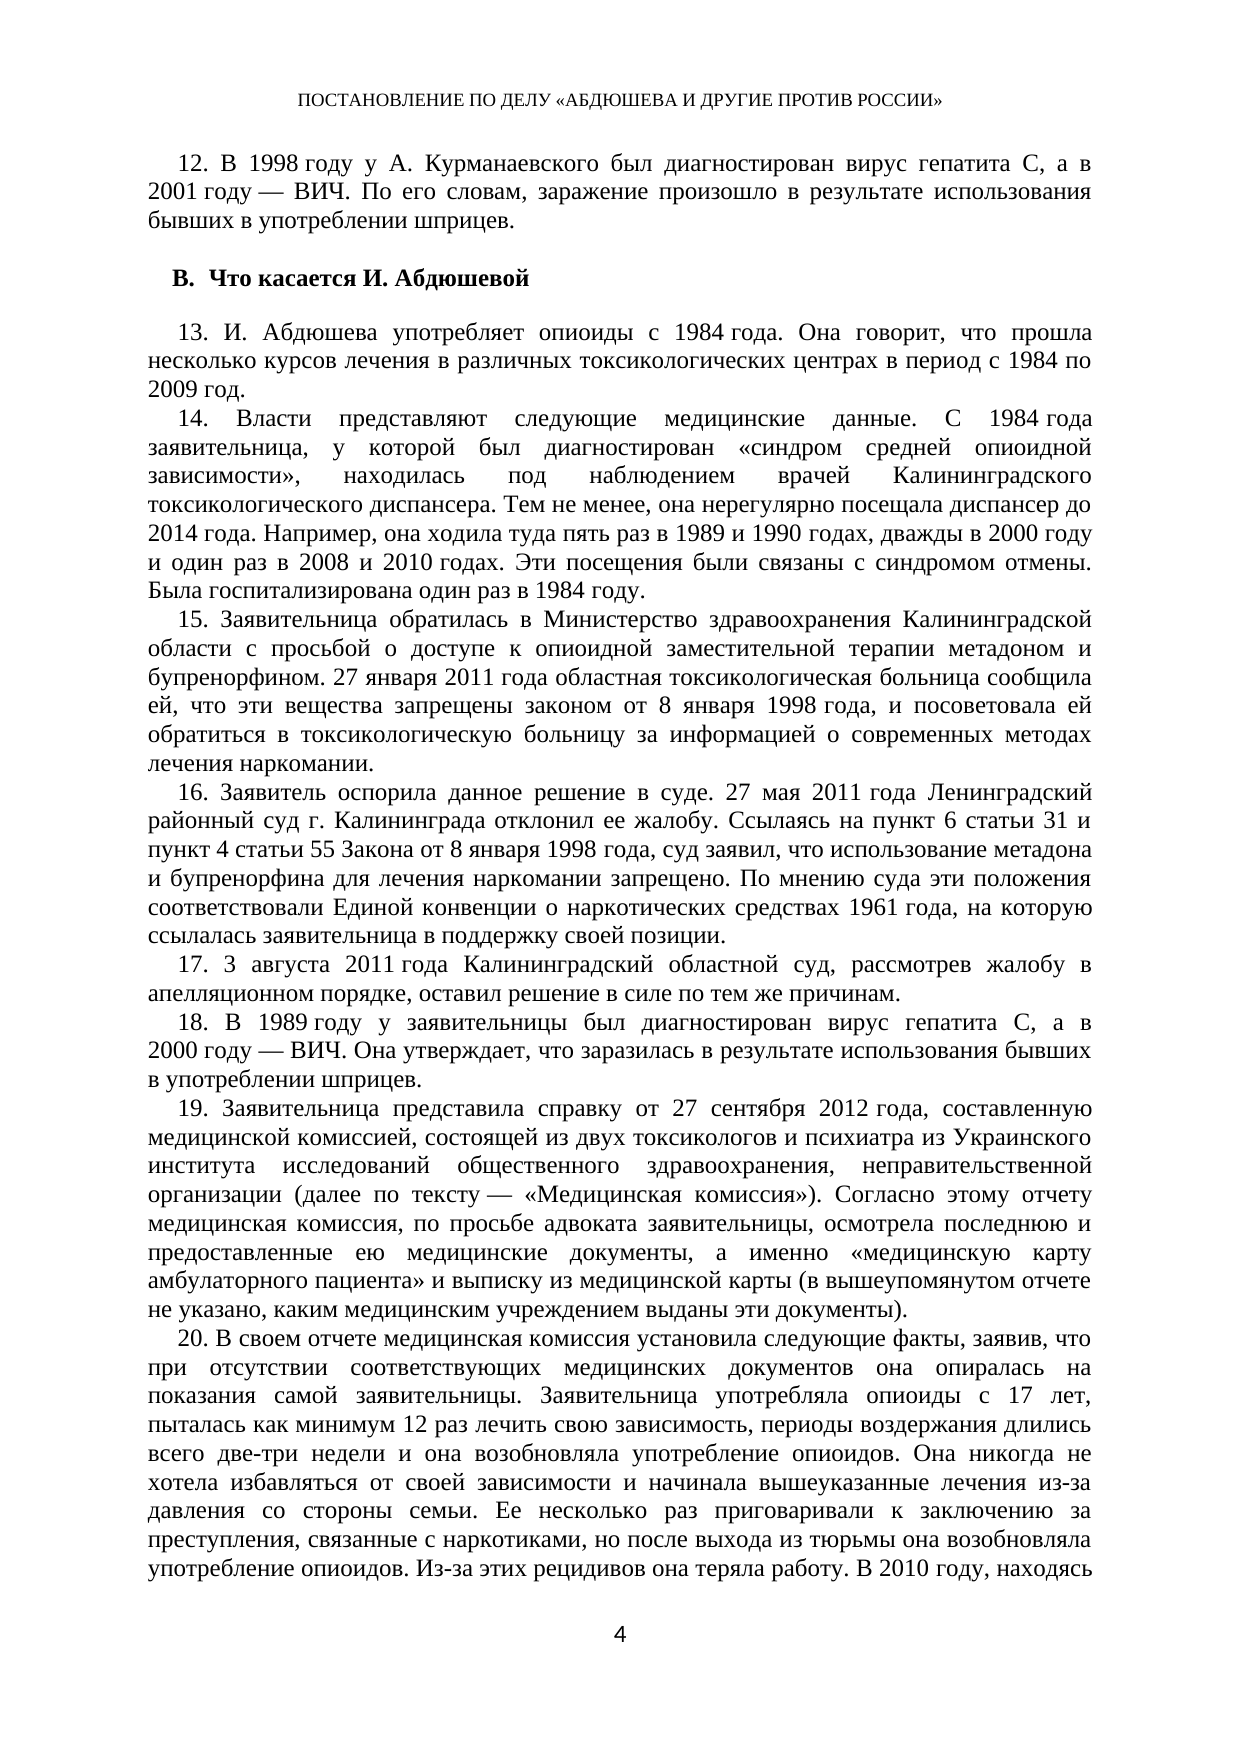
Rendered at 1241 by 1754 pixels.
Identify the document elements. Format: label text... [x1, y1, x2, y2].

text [148, 1323, 1092, 1582]
text Что касается И. Абдюшевой [172, 263, 1092, 292]
text 19. Заявительница представила справку от 27 сентября 2012 года, составленную медицинской комиссией, состоящей из двух токсикологов и психиатра из Украинского института исследований общественного здравоохранения, неправительственной организации (далее по тексту — «Медицинская комиссия»). Согласно этому отчету медицинская комиссия, по просьбе адвоката заявительницы, осмотрела последнюю и предоставленные ею медицинские документы, а именно «медицинскую карту амбулаторного пациента» и выписку из медицинской карты (в вышеупомянутом отчете не указано, каким медицинским учреждением выданы эти документы). [148, 1093, 1092, 1323]
text 12. В 1998 году у А. Курманаевского был диагностирован вирус гепатита С, а в 2001 году — ВИЧ. По его словам, заражение произошло в результате использования бывших в употреблении шприцев. [148, 148, 1092, 234]
text 14. Власти представляют следующие медицинские данные. С 1984 года заявительница, у которой был диагностирован «синдром средней опиоидной зависимости», находилась под наблюдением врачей Калининградского токсикологического диспансера. Тем не менее, она нерегулярно посещала диспансер до 2014 года. Например, она ходила туда пять раз в 1989 и 1990 годах, дважды в 2000 году и один раз в 2008 и 2010 годах. Эти посещения были связаны с синдромом отмены. Была госпитализирована один раз в 1984 году. [148, 403, 1092, 604]
text 13. И. Абдюшева употребляет опиоиды с 1984 года. Она говорит, что прошла несколько курсов лечения в различных токсикологических центрах в период с 1984 по 2009 год. [148, 317, 1092, 403]
text 16. Заявитель оспорила данное решение в суде. 27 мая 2011 года Ленинградский районный суд г. Калининграда отклонил ее жалобу. Ссылаясь на пункт 6 статьи 31 и пункт 4 статьи 55 Закона от 8 января 1998 года, суд заявил, что использование метадона и бупренорфина для лечения наркомании запрещено. По мнению суда эти положения соответствовали Единой конвенции о наркотических средствах 1961 года, на которую ссылалась заявительница в поддержку своей позиции. [148, 777, 1092, 949]
text 18. В 1989 году у заявительницы был диагностирован вирус гепатита С, а в 2000 году — ВИЧ. Она утверждает, что заразилась в результате использования бывших в употреблении шприцев. [148, 1007, 1092, 1093]
text 15. Заявительница обратилась в Министерство здравоохранения Калининградской области с просьбой о доступе к опиоидной заместительной терапии метадоном и бупренорфином. 27 января 2011 года областная токсикологическая больница сообщила ей, что эти вещества запрещены законом от 8 января 1998 года, и посоветовала ей обратиться в токсикологическую больницу за информацией о современных методах лечения наркомании. [148, 604, 1092, 777]
text 17. 3 августа 2011 года Калининградский областной суд, рассмотрев жалобу в апелляционном порядке, оставил решение в силе по тем же причинам. [148, 949, 1092, 1007]
